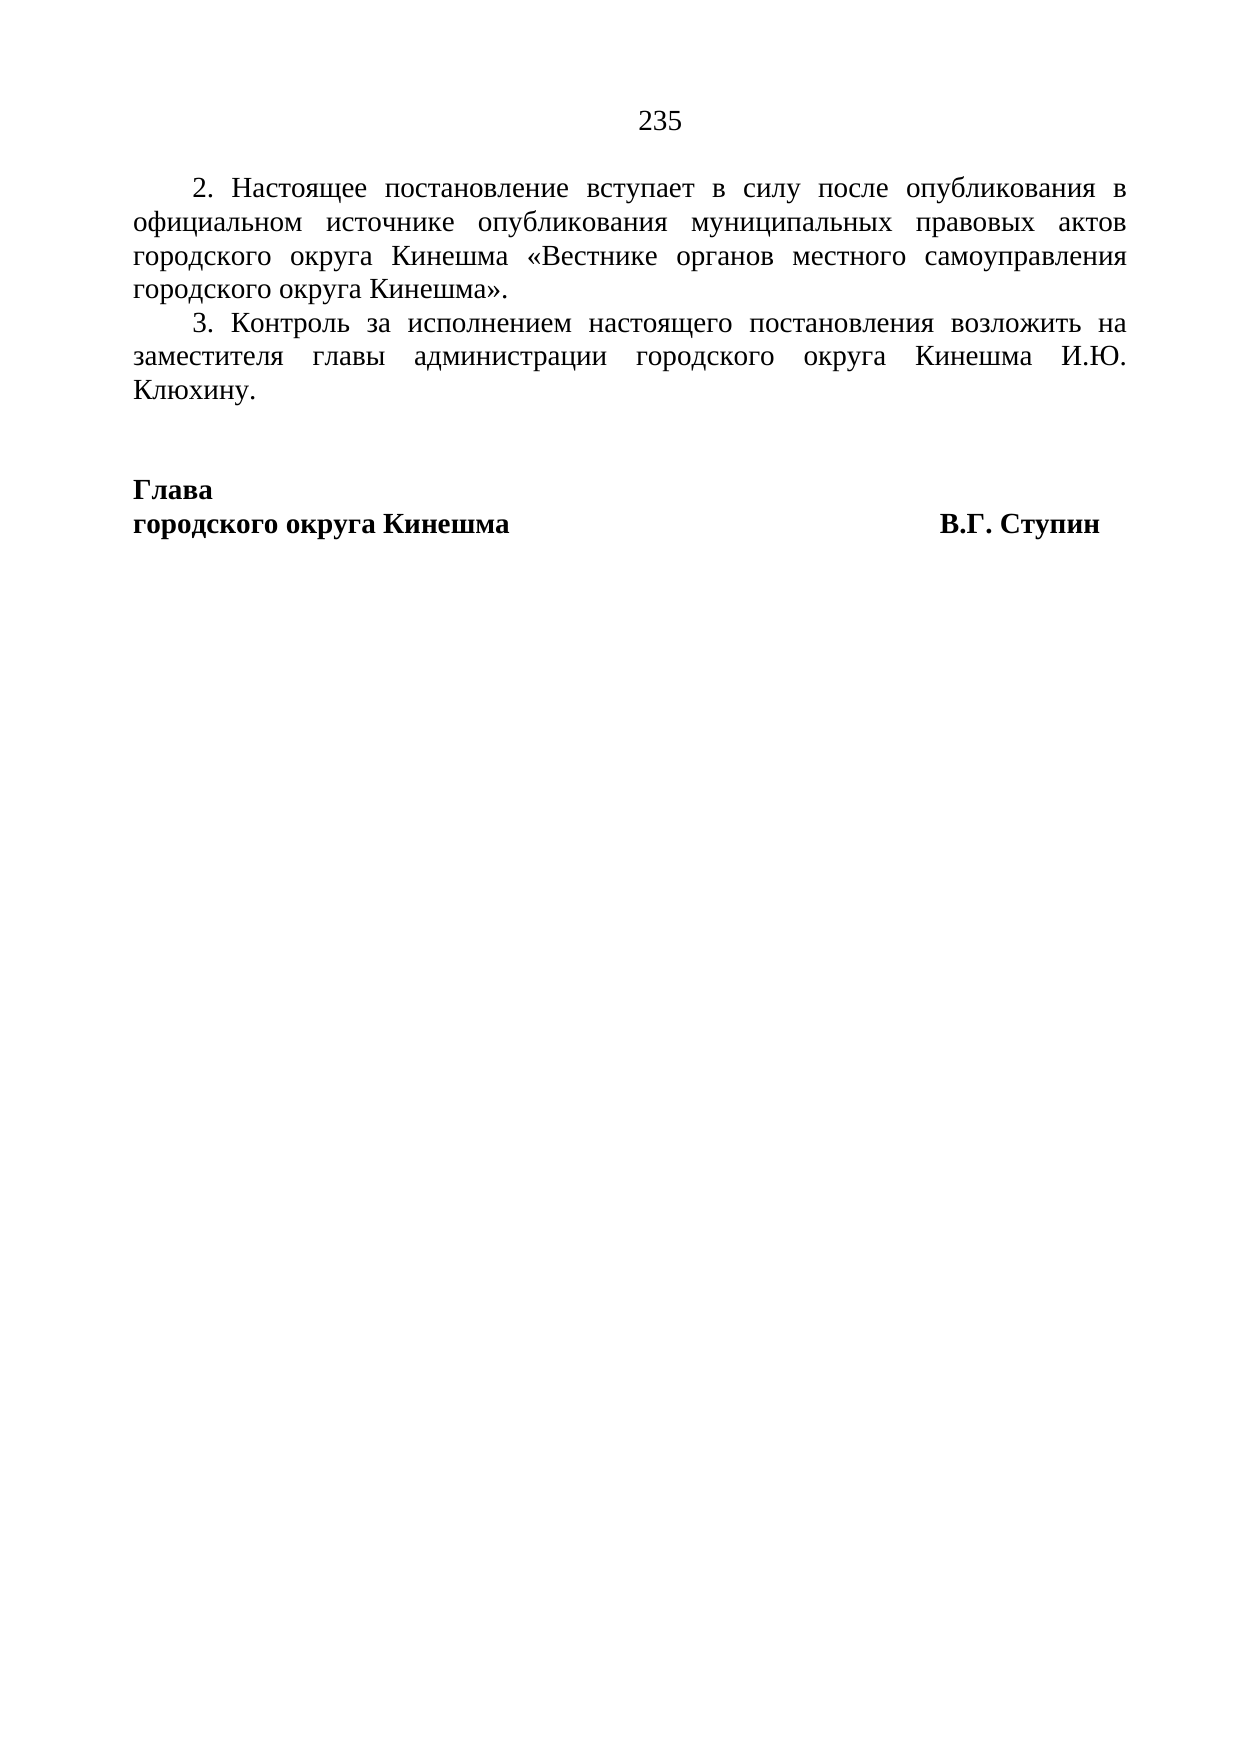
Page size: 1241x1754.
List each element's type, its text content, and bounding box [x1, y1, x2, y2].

text городского округа Кинешма В.Г. Ступин [133, 506, 1128, 539]
text 2. Настоящее постановление вступает в силу после опубликования в официальном источнике опубликования муниципальных правовых актов городского округа Кинешма «Вестнике органов местного самоуправления городского округа Кинешма». [133, 171, 1128, 305]
text 3. Контроль за исполнением настоящего постановления возложить на заместителя главы администрации городского округа Кинешма И.Ю. Клюхину. [133, 305, 1128, 405]
text 235 [133, 103, 1128, 137]
text Глава [133, 472, 1128, 506]
